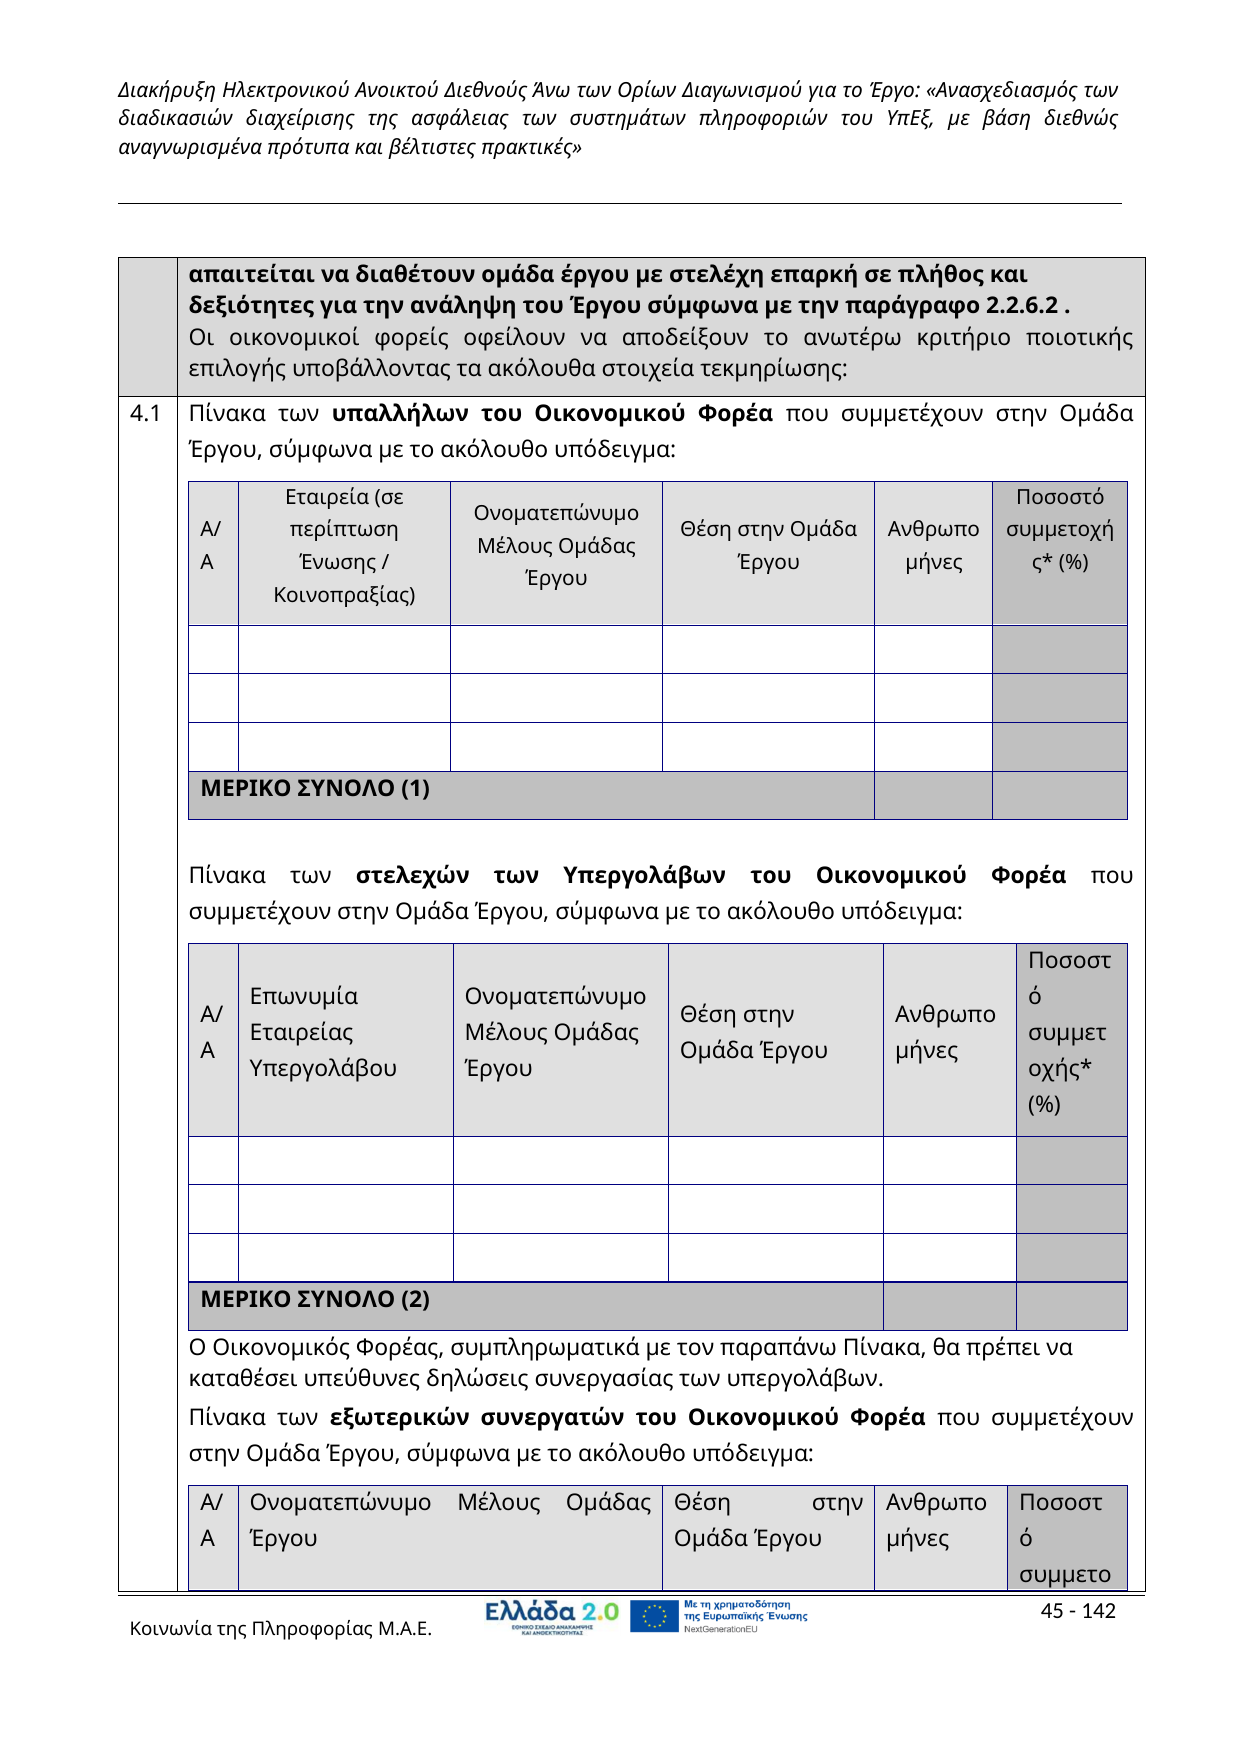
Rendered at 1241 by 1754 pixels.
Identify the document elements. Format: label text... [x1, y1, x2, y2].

picture [484, 1596, 813, 1636]
table_cell 4.1 [119, 397, 177, 1591]
table_cell 4. [119, 258, 177, 396]
